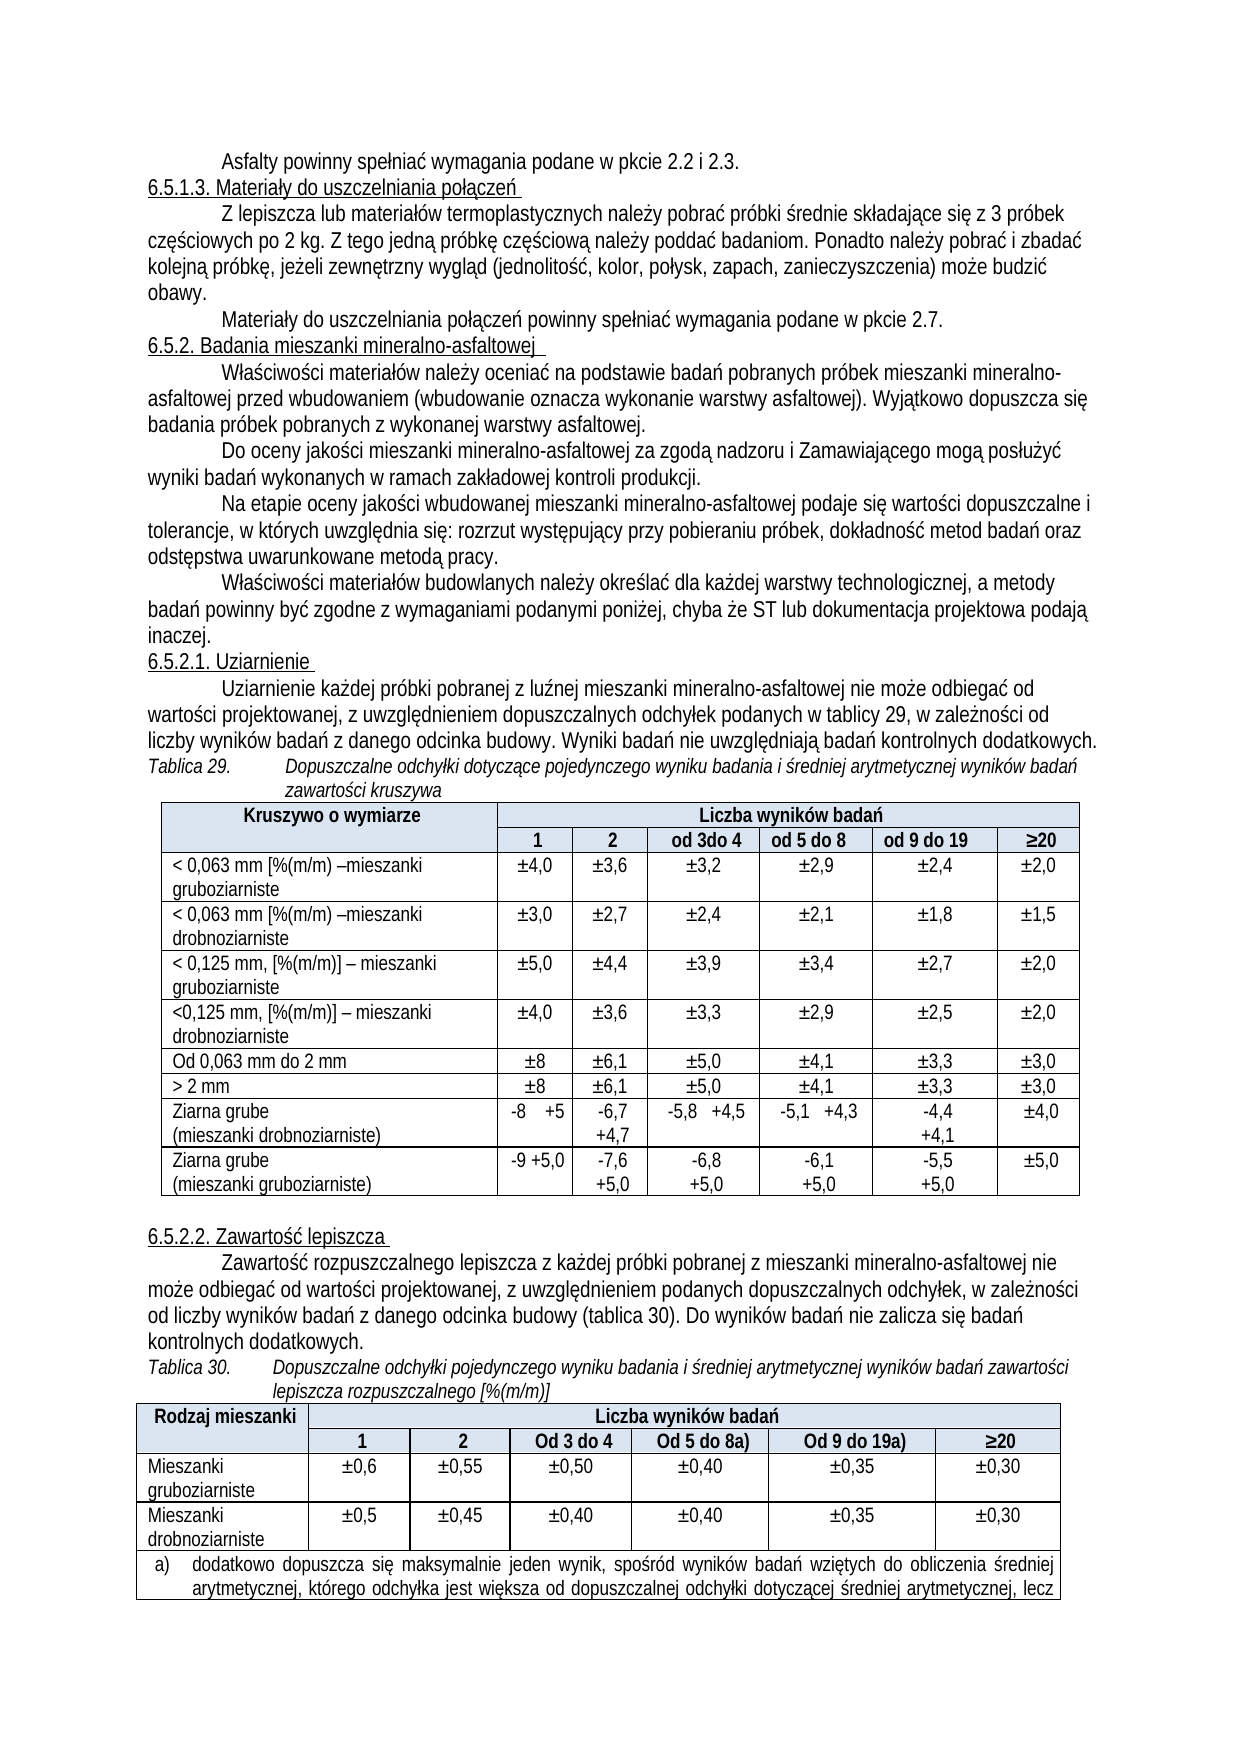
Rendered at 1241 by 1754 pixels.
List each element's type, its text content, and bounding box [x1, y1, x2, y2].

table_cell ±6,1 [573, 1049, 647, 1072]
table_cell ±3,3 [873, 1074, 997, 1097]
table_cell Od 5 do 8a) [632, 1429, 768, 1452]
table_cell ±2,0 [998, 853, 1079, 901]
table_cell < , [%(m/m)] – mieszanki gruboziarniste [162, 951, 497, 998]
text 6.5.2. Badania mieszanki mineralno-asfaltowej [148, 332, 1098, 358]
table_cell ±4,0 [498, 1000, 572, 1047]
table_cell ±4,1 [760, 1074, 872, 1097]
table_cell ±1,5 [998, 902, 1079, 949]
table_cell ±5,0 [648, 1074, 759, 1097]
text Asfalty powinny spełniać wymagania podane w pkcie 2.2 i 2.3. [148, 148, 1098, 174]
text Uziarnienie każdej próbki pobranej z luźnej mieszanki mineralno-asfaltowej nie może odbiegać od wartości projektowanej, z uwzględnieniem dopuszczalnych odchyłek podanych w tablicy 29, w zależności od liczby wyników badań z danego odcinka budowy. Wyniki badań nie uwzględniają badań kontrolnych dodatkowych. [148, 675, 1098, 754]
table_cell -9 +5,0 [498, 1148, 572, 1195]
table_cell ±0,30 [936, 1454, 1060, 1501]
text 6.5.2.2. Zawartość lepiszcza [148, 1223, 1093, 1249]
table_cell 2 [411, 1429, 509, 1452]
table_cell -8 +5 [498, 1099, 572, 1146]
table_header Kruszywo o wymiarze [162, 803, 497, 852]
table_cell ±2,0 [998, 1000, 1079, 1047]
table_cell -4,4 +4,1 [873, 1099, 997, 1146]
table_cell od 5 do 8 [760, 828, 872, 852]
table_cell ±2,4 [873, 853, 997, 901]
table_cell < [%(m/m) –mieszanki gruboziarniste [162, 853, 497, 901]
table_cell ±3,3 [648, 1000, 759, 1047]
table_cell ±5,0 [498, 951, 572, 998]
table_cell ±3,0 [998, 1074, 1079, 1097]
table_cell 1 [498, 828, 572, 852]
table_cell -6,1 +5,0 [760, 1148, 872, 1195]
table_cell ±5,0 [998, 1148, 1079, 1195]
table_cell ±2,1 [760, 902, 872, 949]
table_cell < [%(m/m) –mieszanki drobnoziarniste [162, 902, 497, 949]
table_cell > [162, 1074, 497, 1097]
table_cell ±4,0 [998, 1099, 1079, 1146]
table_cell ±2,9 [760, 1000, 872, 1047]
table_cell ±0,40 [511, 1503, 631, 1550]
table_cell ±8 [498, 1074, 572, 1097]
table_cell -6,7 +4,7 [573, 1099, 647, 1146]
table_cell -7,6 +5,0 [573, 1148, 647, 1195]
table_cell ±0,35 [769, 1454, 935, 1501]
table_cell ≥20 [998, 828, 1079, 852]
table_header Liczba wyników badań [498, 803, 1079, 827]
table_header Liczba wyników badań [309, 1404, 1060, 1427]
text Właściwości materiałów należy oceniać na podstawie badań pobranych próbek mieszanki mineralno-asfaltowej przed wbudowaniem (wbudowanie oznacza wykonanie warstwy asfaltowej). Wyjątkowo dopuszcza się badania próbek pobranych z wykonanej warstwy asfaltowej. [148, 358, 1093, 437]
table_cell ±3,0 [998, 1049, 1079, 1072]
table_cell ±2,7 [573, 902, 647, 949]
table_cell ±4,0 [498, 853, 572, 901]
table_cell ±2,5 [873, 1000, 997, 1047]
table_cell ±3,6 [573, 1000, 647, 1047]
table_cell -6,8 +5,0 [648, 1148, 759, 1195]
table_cell ±2,9 [760, 853, 872, 901]
table_cell ±0,45 [411, 1503, 509, 1550]
table_cell Mieszanki drobnoziarniste [137, 1503, 308, 1550]
table_cell 2 [573, 828, 647, 852]
table_cell <, [%(m/m)] – mieszanki drobnoziarniste [162, 1000, 497, 1047]
table_cell ≥20 [936, 1429, 1060, 1452]
table_cell ±0,6 [309, 1454, 409, 1501]
table_cell Ziarna grube (mieszanki gruboziarniste) [162, 1148, 497, 1195]
text 6.5.1.3. Materiały do uszczelniania połączeń [148, 174, 1098, 200]
text Materiały do uszczelniania połączeń powinny spełniać wymagania podane w pkcie 2.7. [148, 306, 1098, 332]
table_cell Od do [162, 1049, 497, 1072]
table_cell ±0,5 [309, 1503, 409, 1550]
table_cell ±0,40 [632, 1454, 768, 1501]
table_cell ±4,1 [760, 1049, 872, 1072]
text Zawartość rozpuszczalnego lepiszcza z każdej próbki pobranej z mieszanki mineralno-asfaltowej nie może odbiegać od wartości projektowanej, z uwzględnieniem podanych dopuszczalnych odchyłek, w zależności od liczby wyników badań z danego odcinka budowy (tablica 30). Do wyników badań nie zalicza się badań kontrolnych dodatkowych. [148, 1249, 1098, 1354]
table_cell ±0,30 [936, 1503, 1060, 1550]
table_cell 1 [309, 1429, 409, 1452]
table_cell -5,8 +4,5 [648, 1099, 759, 1146]
text Tablica 29. Dopuszczalne odchyłki dotyczące pojedynczego wyniku badania i średniej arytmetycznej wyników badań zawartości kruszywa [148, 754, 1098, 802]
table_cell Ziarna grube (mieszanki drobnoziarniste) [162, 1099, 497, 1146]
text Do oceny jakości mieszanki mineralno-asfaltowej za zgodą nadzoru i Zamawiającego mogą posłużyć wyniki badań wykonanych w ramach zakładowej kontroli produkcji. [148, 437, 1093, 490]
table_cell ±0,55 [411, 1454, 509, 1501]
table_cell ±3,4 [760, 951, 872, 998]
table_cell ±2,7 [873, 951, 997, 998]
table_cell ±3,3 [873, 1049, 997, 1072]
text Właściwości materiałów budowlanych należy określać dla każdej warstwy technologicznej, a metody badań powinny być zgodne z wymaganiami podanymi poniżej, chyba że ST lub dokumentacja projektowa podają inaczej. [148, 569, 1093, 648]
table_cell ±0,50 [511, 1454, 631, 1501]
text Na etapie oceny jakości wbudowanej mieszanki mineralno-asfaltowej podaje się wartości dopuszczalne i tolerancje, w których uwzględnia się: rozrzut występujący przy pobieraniu próbek, dokładność metod badań oraz odstępstwa uwarunkowane metodą pracy. [148, 490, 1093, 569]
table_cell ±3,9 [648, 951, 759, 998]
table_cell Mieszanki gruboziarniste [137, 1454, 308, 1501]
table_header Rodzaj mieszanki [137, 1404, 308, 1452]
table_cell ±2,0 [998, 951, 1079, 998]
text Tablica 30. Dopuszczalne odchyłki pojedynczego wyniku badania i średniej arytmetycznej wyników badań zawartości lepiszcza rozpuszczalnego [%(m/m)] [148, 1354, 1098, 1402]
table_cell ±3,6 [573, 853, 647, 901]
text Z lepiszcza lub materiałów termoplastycznych należy pobrać próbki średnie składające się z 3 próbek częściowych po . Z tego jedną próbkę częściową należy poddać badaniom. Ponadto należy pobrać i zbadać kolejną próbkę, jeżeli zewnętrzny wygląd (jednolitość, kolor, połysk, zapach, zanieczyszczenia) może budzić obawy. [148, 200, 1098, 306]
table_cell ±4,4 [573, 951, 647, 998]
table_cell ±2,4 [648, 902, 759, 949]
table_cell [137, 1551, 1060, 1599]
table_cell -5,5 +5,0 [873, 1148, 997, 1195]
table_cell ±8 [498, 1049, 572, 1072]
table_cell ±6,1 [573, 1074, 647, 1097]
table_cell ±0,35 [769, 1503, 935, 1550]
table_cell od 9 do 19 [873, 828, 997, 852]
table_cell ±1,8 [873, 902, 997, 949]
table_cell -5,1 +4,3 [760, 1099, 872, 1146]
table_cell ±3,0 [498, 902, 572, 949]
table_cell ±0,40 [632, 1503, 768, 1550]
table_cell Od 3 do 4 [511, 1429, 631, 1452]
text 6.5.2.1. Uziarnienie [148, 648, 1093, 675]
table_cell od 3do 4 [648, 828, 759, 852]
table_cell ±5,0 [648, 1049, 759, 1072]
table_cell Od 9 do 19a) [769, 1429, 935, 1452]
table_cell ±3,2 [648, 853, 759, 901]
